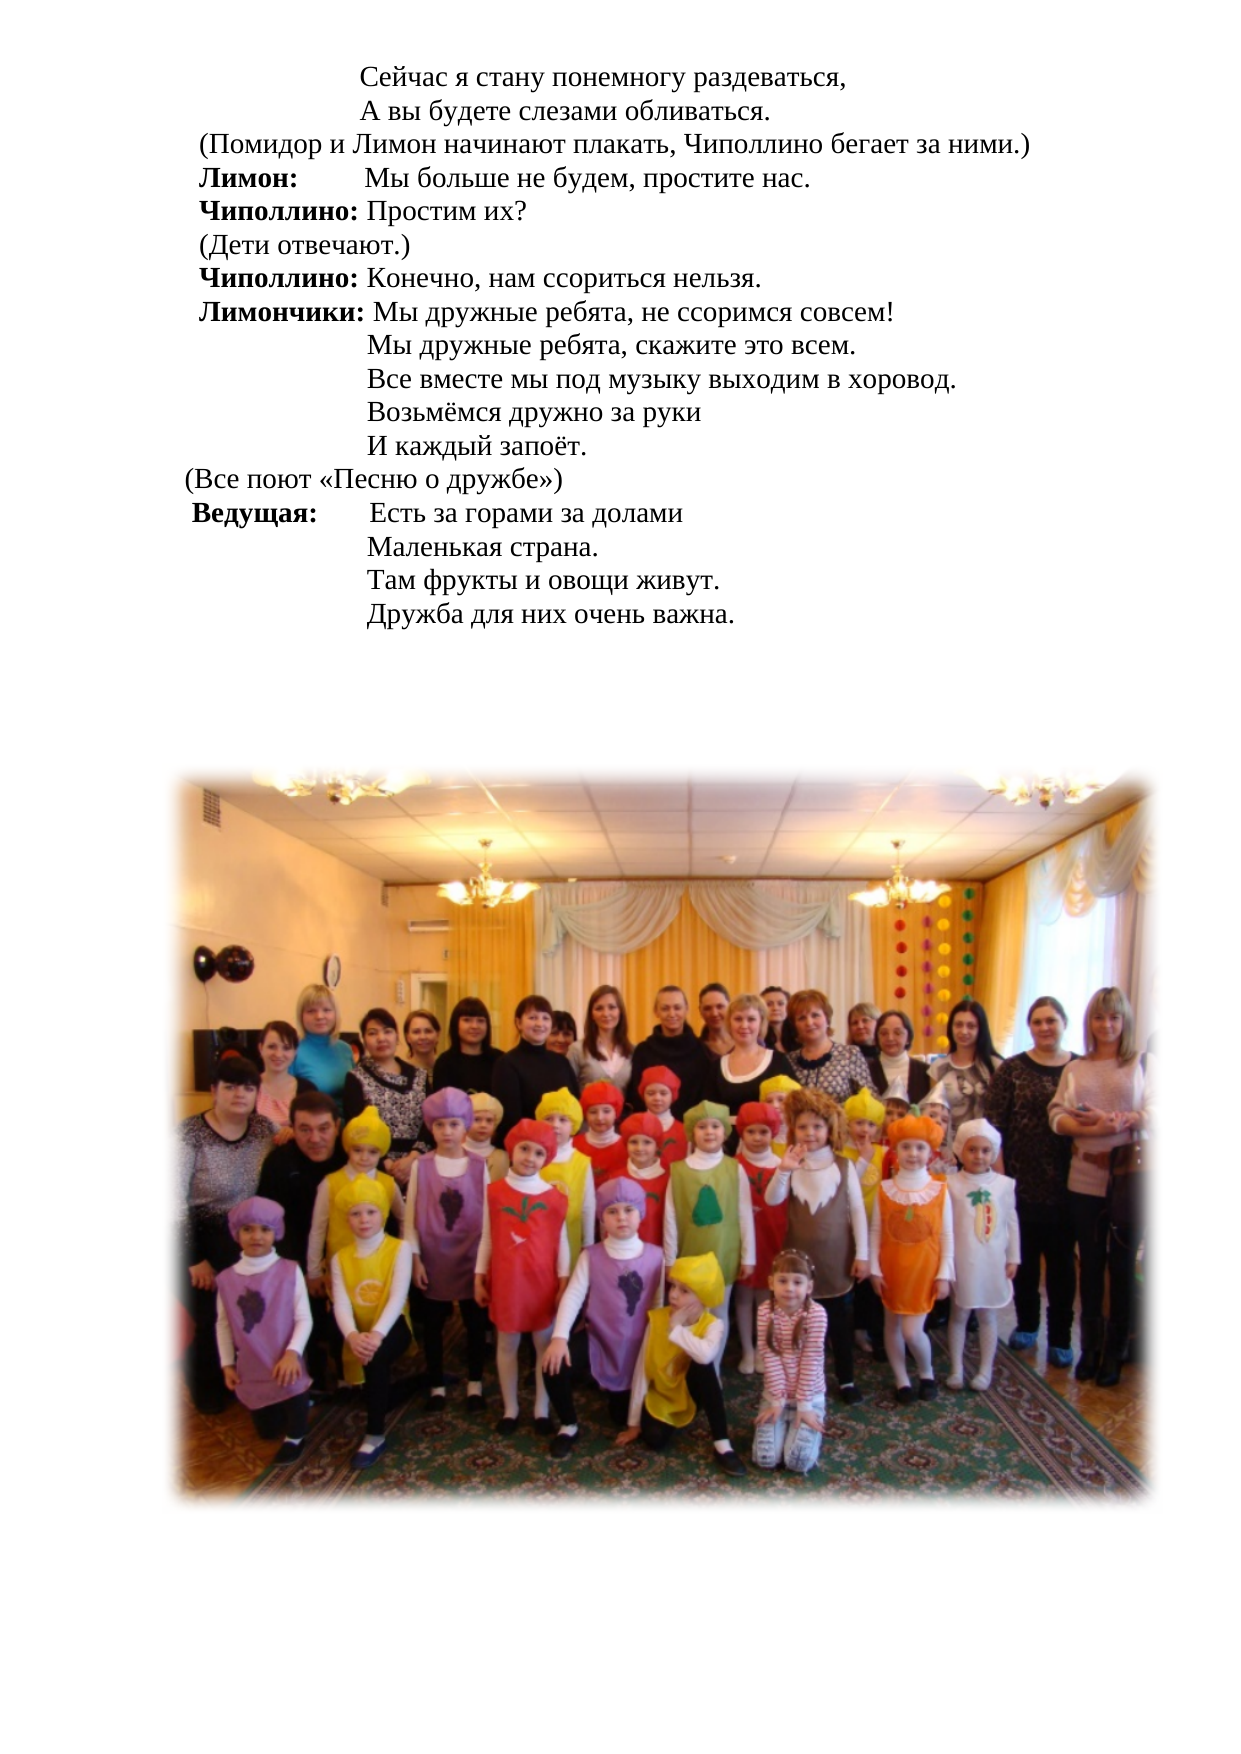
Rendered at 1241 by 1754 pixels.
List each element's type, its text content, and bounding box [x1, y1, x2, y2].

text Там фрукты и овощи живут. [162, 562, 1152, 596]
text Ведущая: Есть за горами за долами [162, 495, 1152, 529]
text Чиполлино: Конечно, нам ссориться нельзя. [162, 260, 1152, 294]
text А вы будете слезами обливаться. [162, 93, 1152, 126]
text (Помидор и Лимон начинают плакать, Чиполлино бегает за ними.) [162, 126, 1152, 160]
text Возьмёмся дружно за руки [162, 394, 1152, 428]
text Все вместе мы под музыку выходим в хоровод. [162, 361, 1152, 394]
text Чиполлино: Простим их? [162, 193, 1152, 227]
picture [192, 793, 1133, 1484]
text Лимон: Мы больше не будем, простите нас. [162, 160, 1152, 193]
text И каждый запоёт. [162, 428, 1152, 462]
text (Все поют «Песню о дружбе») [162, 462, 1152, 495]
text Мы дружные ребята, скажите это всем. [162, 327, 1152, 361]
text (Дети отвечают.) [162, 227, 1152, 260]
text Лимончики: Мы дружные ребята, не ссоримся совсем! [162, 294, 1152, 327]
text Дружба для них очень важна. [162, 596, 1152, 629]
text Сейчас я стану понемногу раздеваться, [162, 59, 1152, 93]
text Маленькая страна. [162, 529, 1152, 562]
